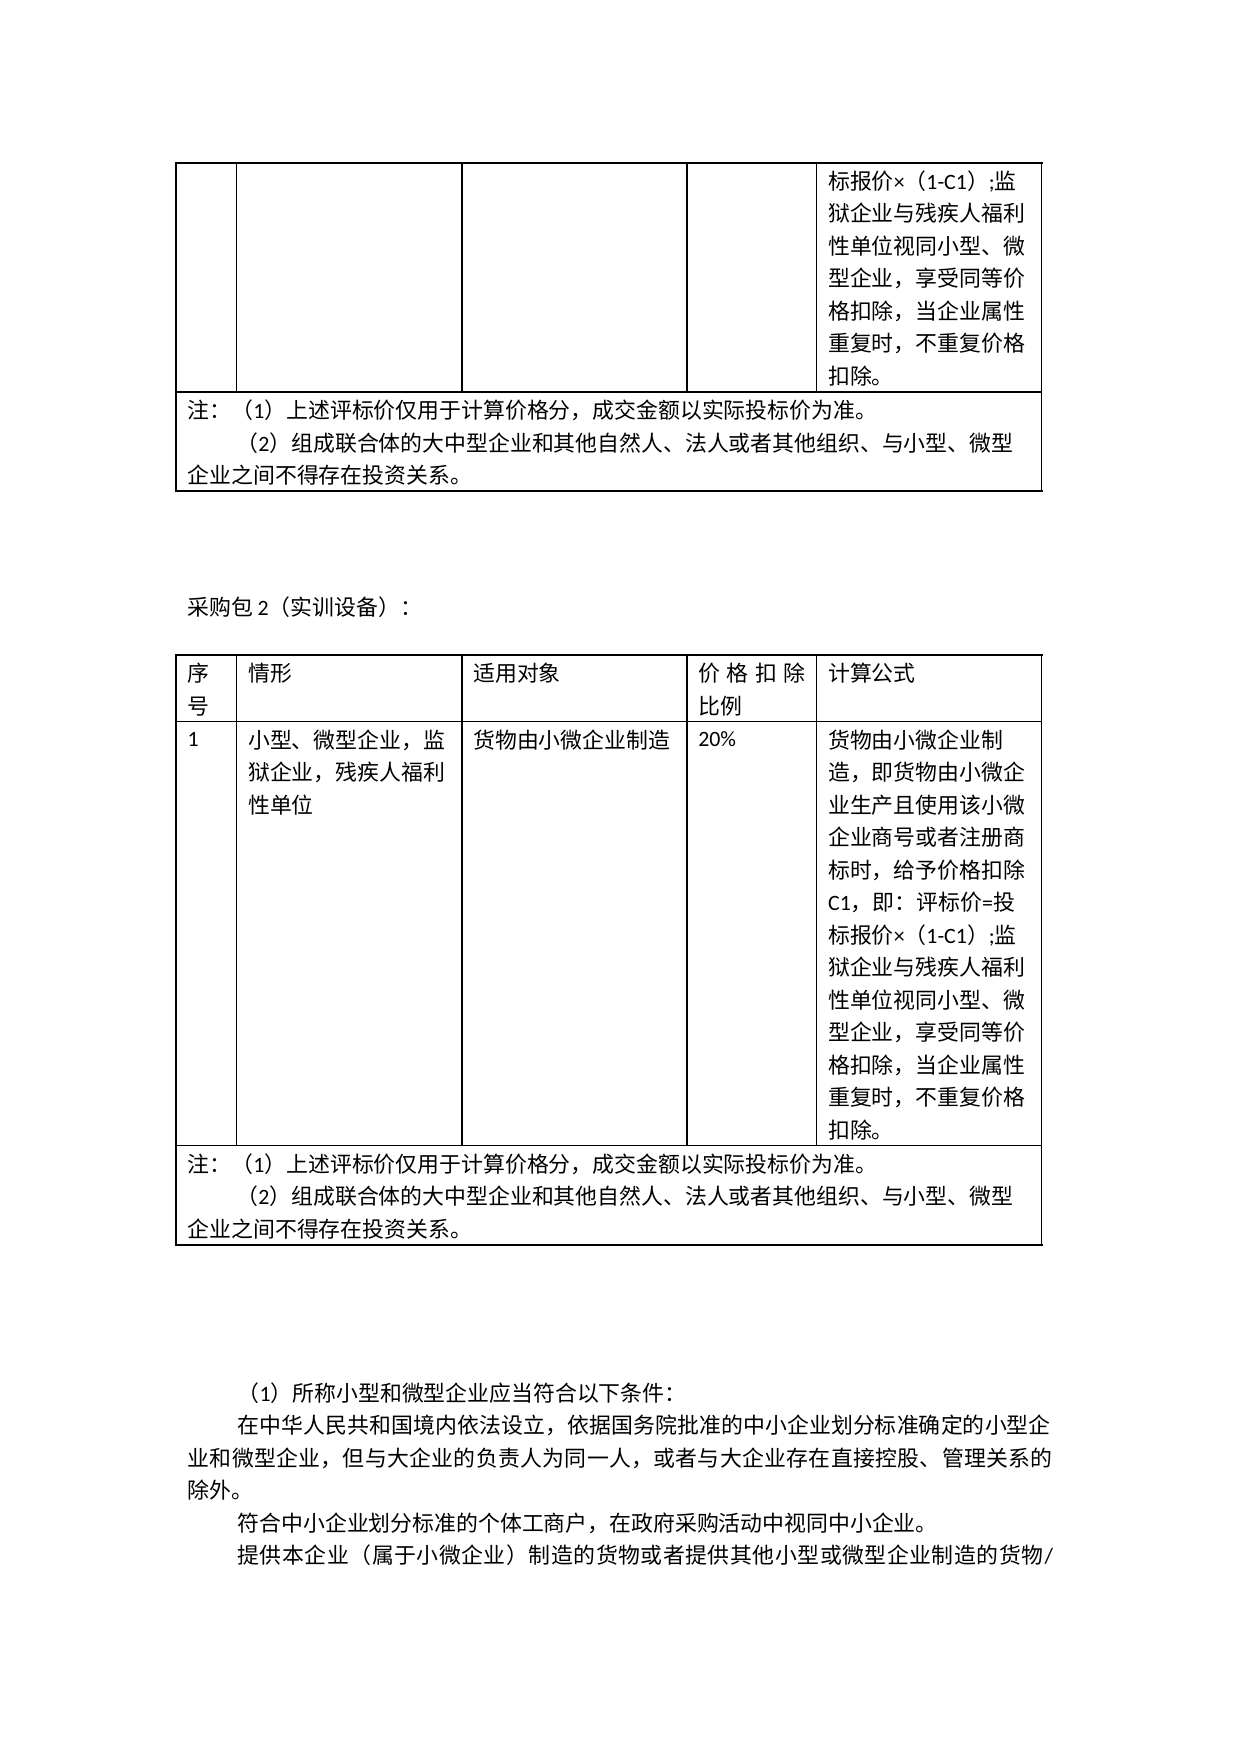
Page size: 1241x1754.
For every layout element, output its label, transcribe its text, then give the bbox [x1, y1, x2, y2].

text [187, 1538, 1053, 1570]
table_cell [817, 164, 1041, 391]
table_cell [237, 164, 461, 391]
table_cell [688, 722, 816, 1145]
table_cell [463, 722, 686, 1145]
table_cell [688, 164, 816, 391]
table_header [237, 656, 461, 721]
text 在中华人民共和国境内依法设立，依据国务院批准的中小企业划分标准确定的小型企业和微型企业，但与大企业的负责人为同一人，或者与大企业存在直接控股、管理关系的除外。 [187, 1408, 1053, 1505]
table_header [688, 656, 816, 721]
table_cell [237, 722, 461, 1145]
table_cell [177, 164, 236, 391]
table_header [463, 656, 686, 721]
text （1）所称小型和微型企业应当符合以下条件： [187, 1375, 1053, 1408]
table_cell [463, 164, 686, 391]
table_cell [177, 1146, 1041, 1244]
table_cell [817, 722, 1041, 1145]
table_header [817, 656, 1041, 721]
text 采购包2（实训设备）： [187, 589, 1053, 622]
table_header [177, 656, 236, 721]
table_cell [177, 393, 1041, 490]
text 符合中小企业划分标准的个体工商户，在政府采购活动中视同中小企业。 [187, 1505, 1053, 1538]
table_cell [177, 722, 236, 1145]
